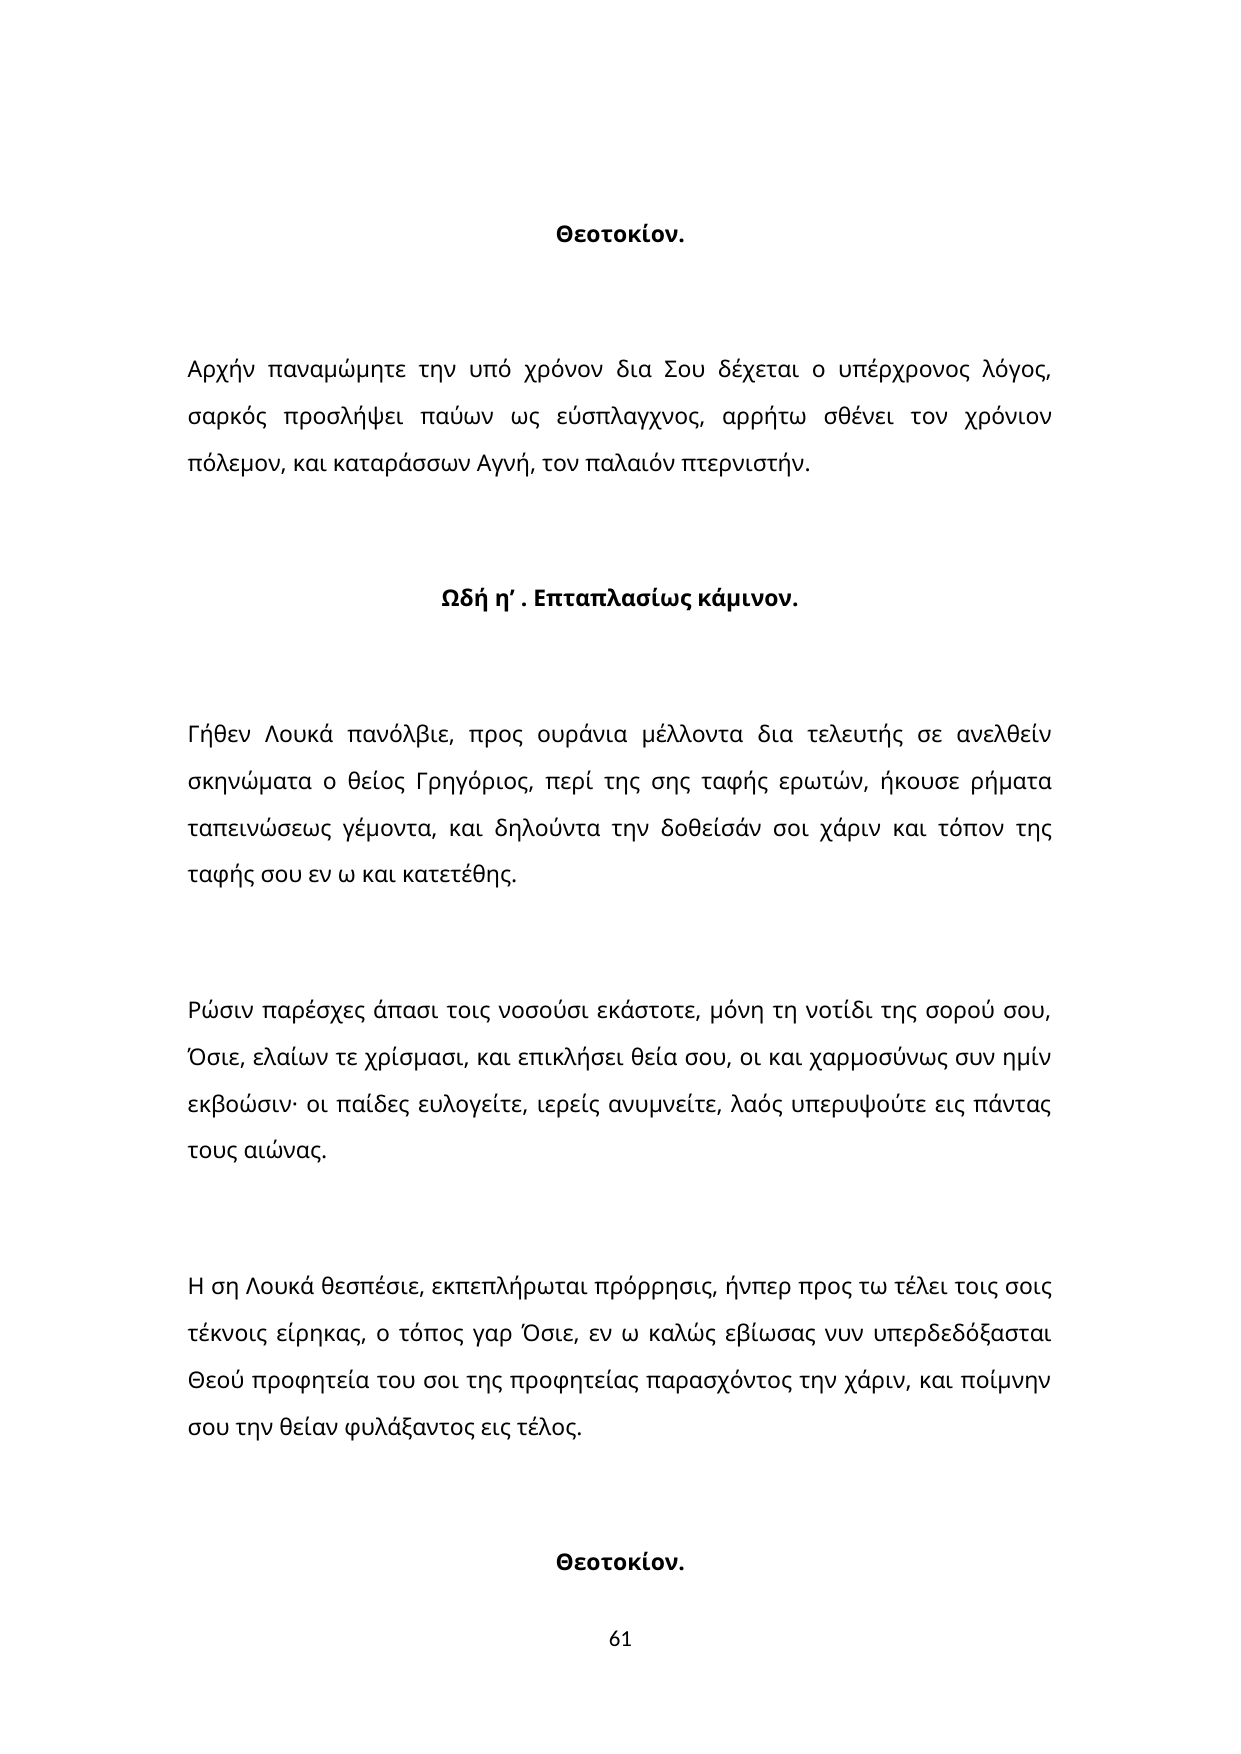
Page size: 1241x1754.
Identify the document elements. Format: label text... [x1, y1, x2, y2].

text Θεοτοκίον. [187, 1546, 1053, 1577]
text Αρχήν παναμώμητε την υπό χρόνον δια Σου δέχεται ο υπέρχρονος λόγος, σαρκός προσλήψει παύων ως εύσπλαγχνος, αρρήτω σθένει τον χρόνιον πόλεμον, και καταράσσων Αγνή, τον παλαιόν πτερνιστήν. [187, 353, 1053, 478]
text Θεοτοκίον. [187, 218, 1053, 249]
text Ωδή η’ . Επταπλασίως κάμινον. [187, 582, 1053, 613]
text Η ση Λουκά θεσπέσιε, εκπεπλήρωται πρόρρησις, ήνπερ προς τω τέλει τοις σοις τέκνοις είρηκας, ο τόπος γαρ Όσιε, εν ω καλώς εβίωσας νυν υπερδεδόξασται Θεού προφητεία του σοι της προφητείας παρασχόντος την χάριν, και ποίμνην σου την θείαν φυλάξαντος εις τέλος. [187, 1270, 1053, 1442]
text Ρώσιν παρέσχες άπασι τοις νοσούσι εκάστοτε, μόνη τη νοτίδι της σορού σου, Όσιε, ελαίων τε χρίσμασι, και επικλήσει θεία σου, οι και χαρμοσύνως συν ημίν εκβοώσιν· οι παίδες ευλογείτε, ιερείς ανυμνείτε, λαός υπερυψούτε εις πάντας τους αιώνας. [187, 994, 1053, 1166]
text Γήθεν Λουκά πανόλβιε, προς ουράνια μέλλοντα δια τελευτής σε ανελθείν σκηνώματα ο θείος Γρηγόριος, περί της σης ταφής ερωτών, ήκουσε ρήματα ταπεινώσεως γέμοντα, και δηλούντα την δοθείσάν σοι χάριν και τόπον της ταφής σου εν ω και κατετέθης. [187, 718, 1053, 889]
